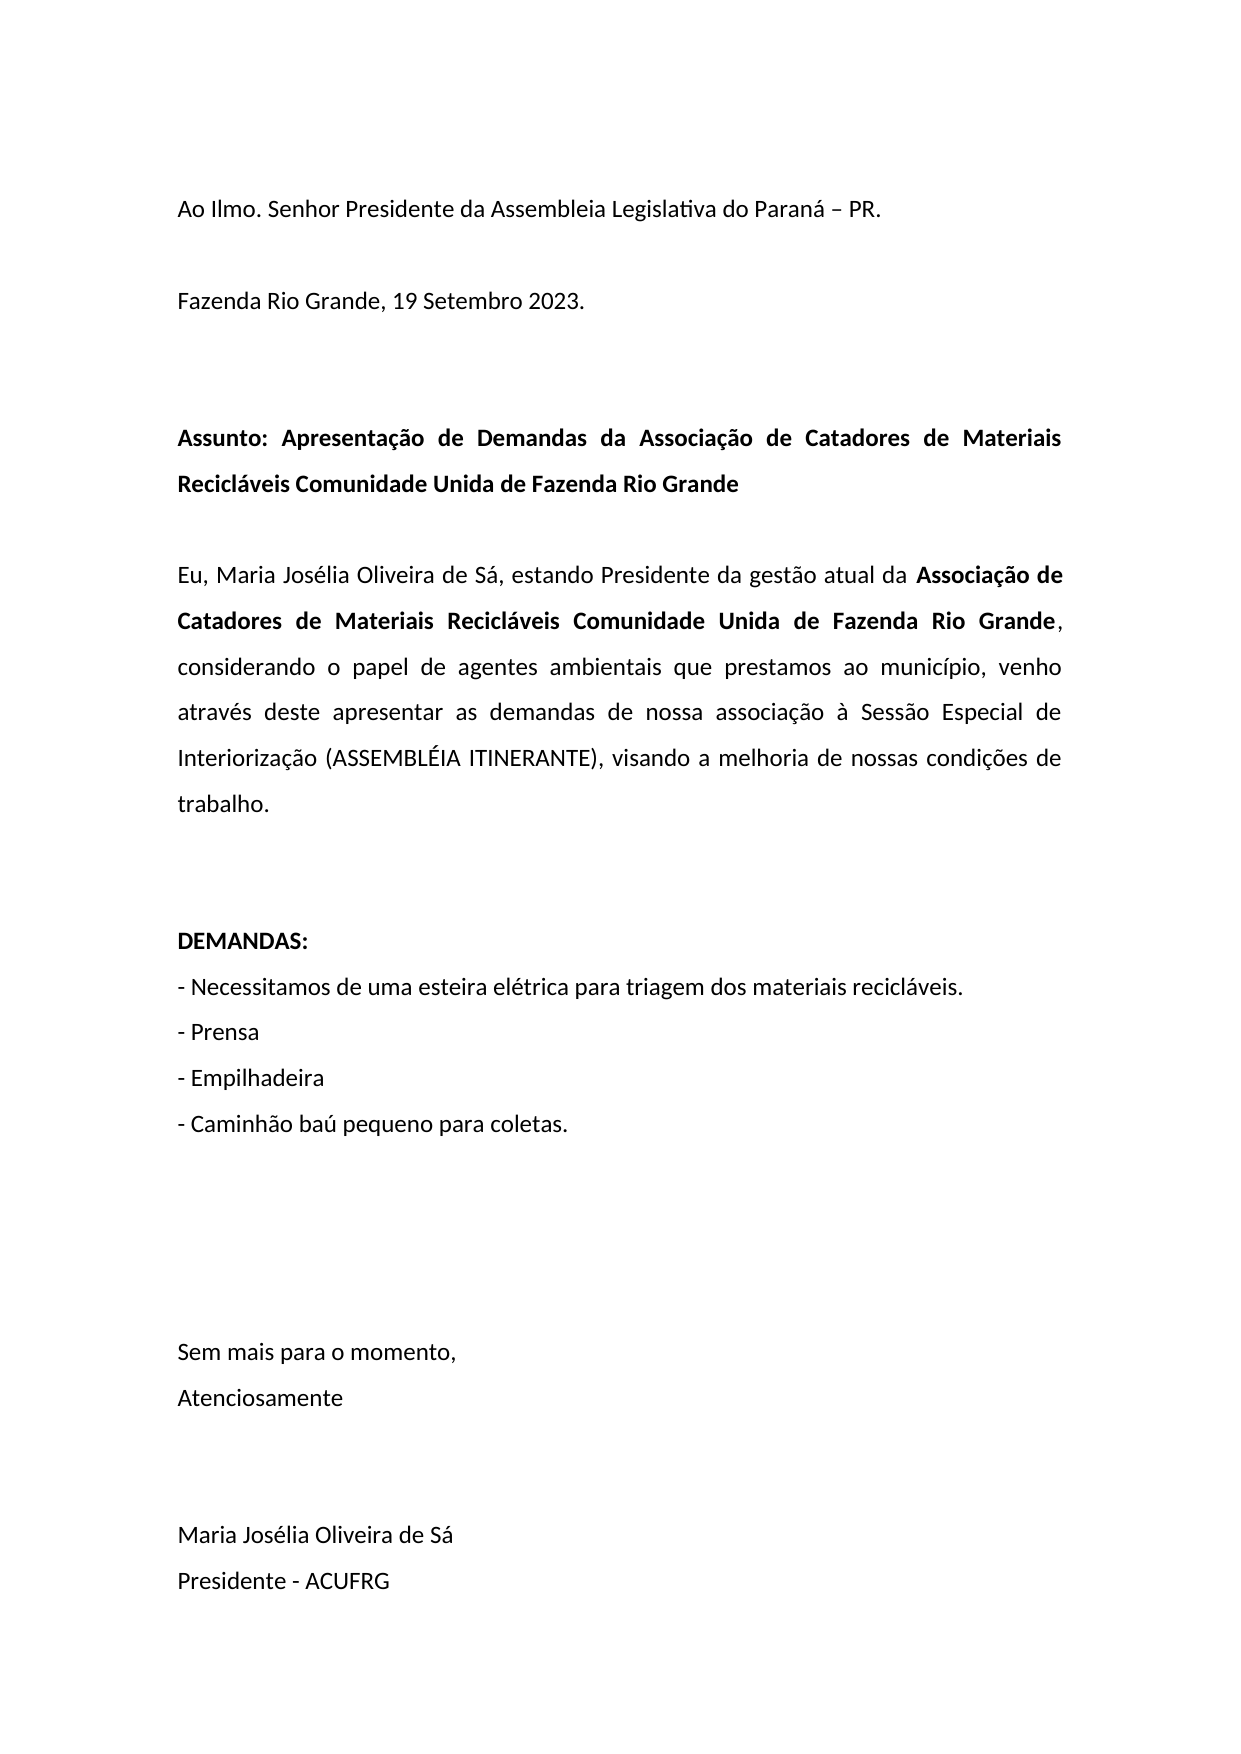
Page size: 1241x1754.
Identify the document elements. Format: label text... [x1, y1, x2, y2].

text Presidente - ACUFRG [177, 1565, 1063, 1596]
text Assunto: Apresentação de Demandas da Associação de Catadores de Materiais Recicláveis Comunidade Unida de Fazenda Rio Grande [177, 422, 1063, 498]
text - Necessitamos de uma esteira elétrica para triagem dos materiais recicláveis. [177, 971, 1063, 1001]
text - Prensa [177, 1016, 1063, 1047]
text Ao Ilmo. Senhor Presidente da Assembleia Legislativa do Paraná – PR. [177, 193, 1063, 224]
text Sem mais para o momento, [177, 1337, 1063, 1367]
text - Caminhão baú pequeno para coletas. [177, 1108, 1063, 1138]
text Atenciosamente [177, 1382, 1063, 1413]
text Eu, Maria Josélia Oliveira de Sá, estando Presidente da gestão atual da Associação de Catadores de Materiais Recicláveis Comunidade Unida de Fazenda Rio Grande, considerando o papel de agentes ambientais que prestamos ao município, venho através deste apresentar as demandas de nossa associação à Sessão Especial de Interiorização (ASSEMBLÉIA ITINERANTE), visando a melhoria de nossas condições de trabalho. [177, 559, 1063, 818]
text - Empilhadeira [177, 1062, 1063, 1093]
text DEMANDAS: [177, 925, 1063, 956]
text Fazenda Rio Grande, 19 Setembro 2023. [177, 285, 1063, 315]
text Maria Josélia Oliveira de Sá [177, 1519, 1063, 1550]
